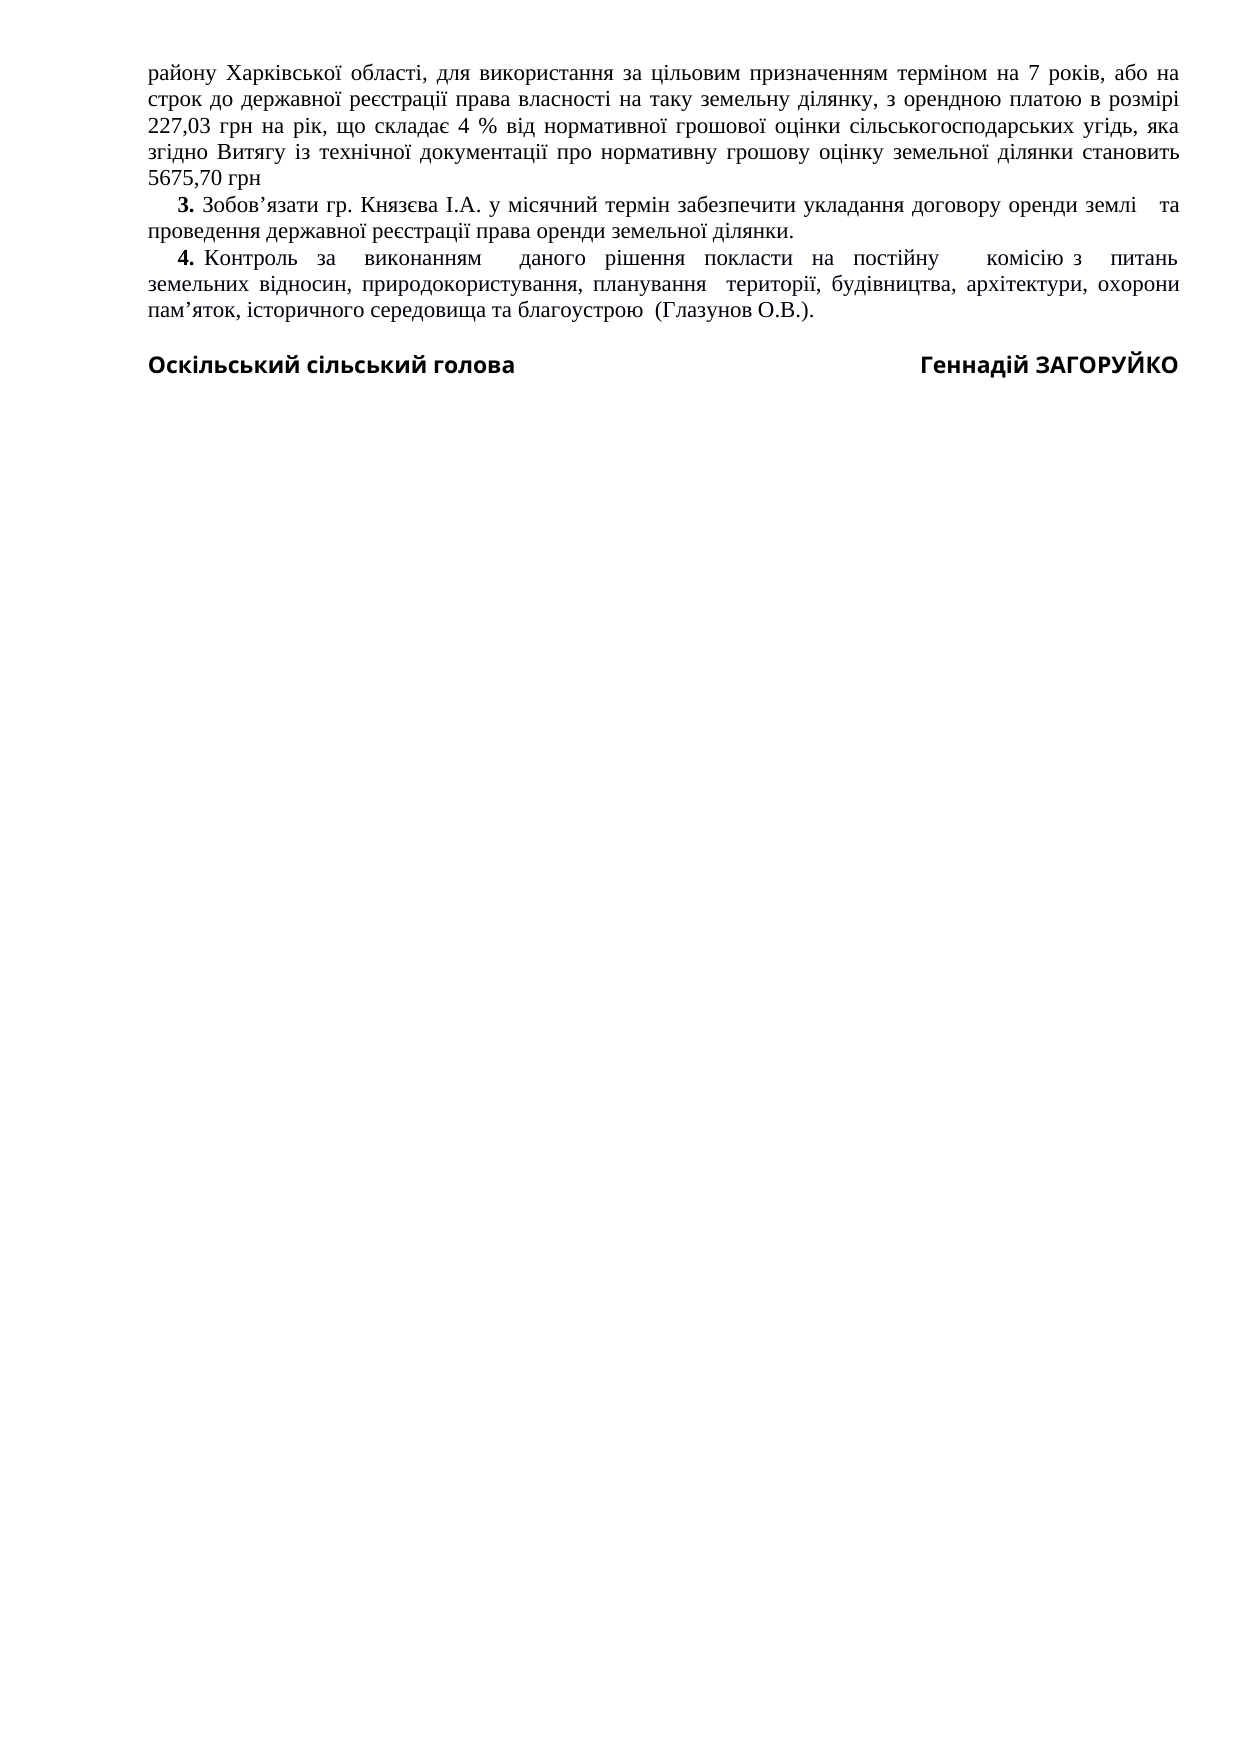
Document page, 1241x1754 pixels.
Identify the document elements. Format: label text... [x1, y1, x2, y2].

text Оскільський сільський голова Геннадій ЗАГОРУЙКО [148, 349, 1181, 380]
text 4. Контроль за виконанням даного рішення покласти на постійну комісію з питань земельних відносин, природокористування, планування території, будівництва, архітектури, охорони пам’яток, історичного середовища та благоустрою (Глазунов О.В.). [148, 243, 1181, 323]
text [148, 59, 1181, 191]
text 3. Зобов’язати гр. Князєва І.А. у місячний термін забезпечити укладання договору оренди землі та проведення державної реєстрації права оренди земельної ділянки. [148, 191, 1181, 243]
